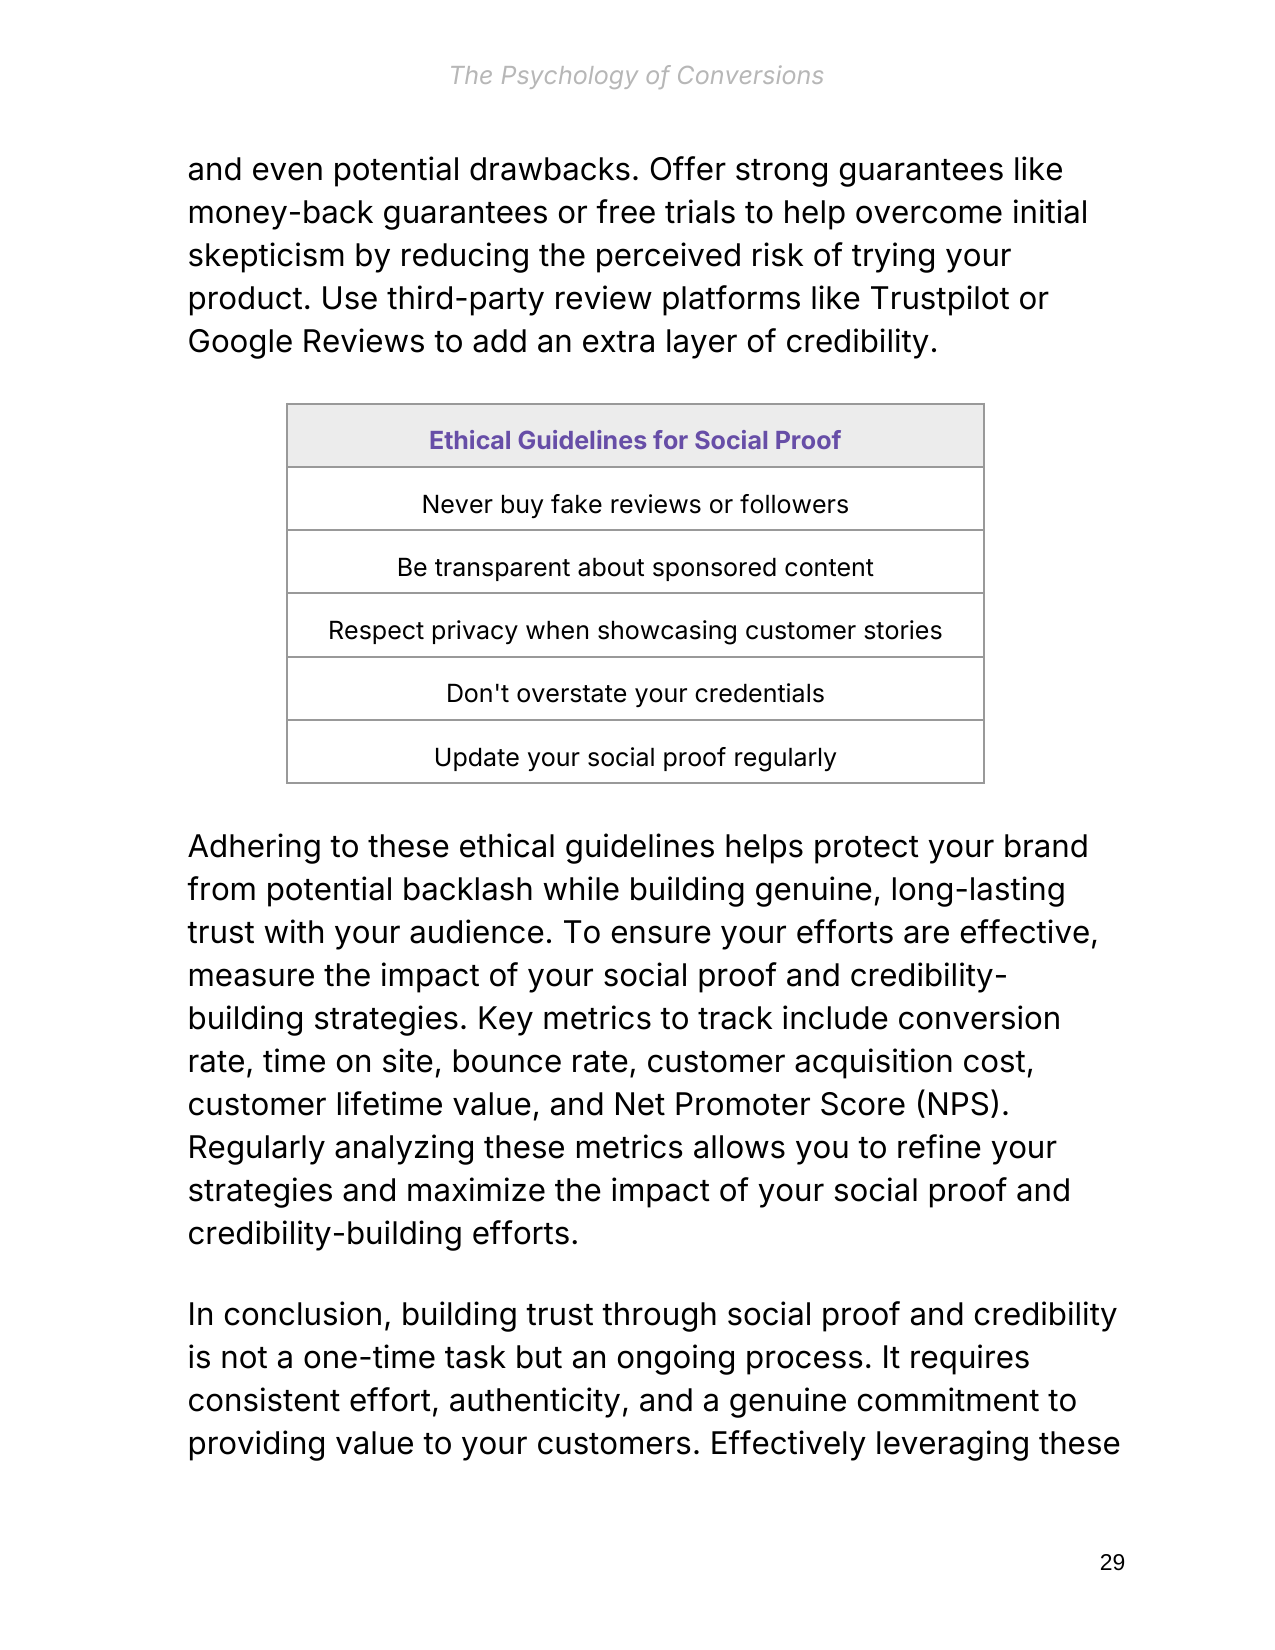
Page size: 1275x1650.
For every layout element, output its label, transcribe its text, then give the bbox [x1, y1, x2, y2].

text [187, 1295, 1125, 1462]
table_cell Update your social proof regularly [288, 721, 983, 782]
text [187, 150, 1125, 360]
table_cell Never buy fake reviews or followers [288, 468, 983, 529]
table_cell Respect privacy when showcasing customer stories [288, 594, 983, 656]
text Adhering to these ethical guidelines helps protect your brand from potential backlash while building genuine, long-lasting trust with your audience. To ensure your efforts are effective, measure the impact of your social proof and credibility-building strategies. Key metrics to track include conversion rate, time on site, bounce rate, customer acquisition cost, customer lifetime value, and Net Promoter Score (NPS). Regularly analyzing these metrics allows you to refine your strategies and maximize the impact of your social proof and credibility-building efforts. [187, 827, 1125, 1252]
table_header Ethical Guidelines for Social Proof [288, 405, 983, 466]
table_cell Be transparent about sponsored content [288, 531, 983, 592]
table_cell Don't overstate your credentials [288, 658, 983, 719]
